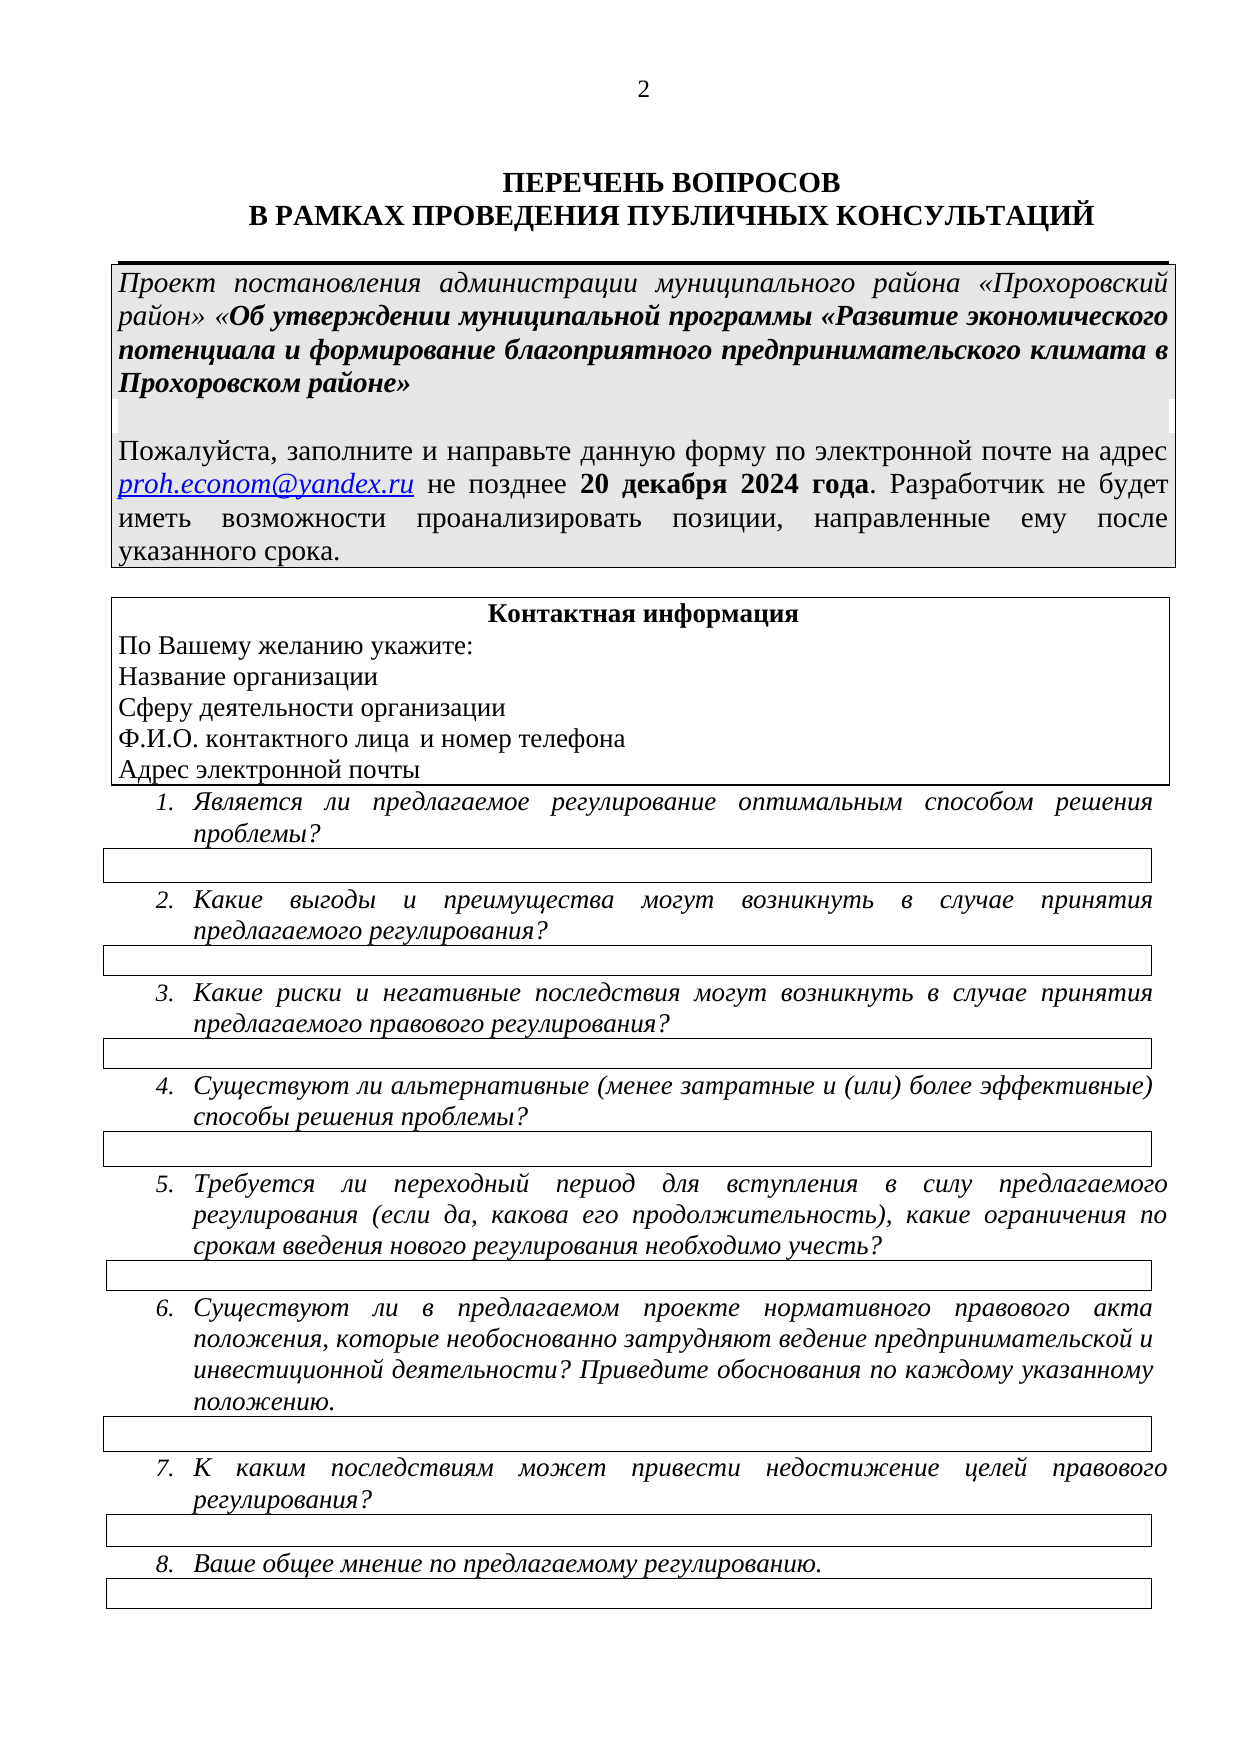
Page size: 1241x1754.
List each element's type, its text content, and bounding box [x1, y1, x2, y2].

text Проект постановления администрации муниципального района «Прохоровский район» «Об утверждении муниципальной программы «Развитие экономического потенциала и формирование благоприятного предпринимательского климата в Прохоровском районе» [112, 265, 1175, 399]
list Какие выгоды и преимущества могут возникнуть в случае принятия предлагаемого регулирования? [156, 883, 1154, 945]
list Является ли предлагаемое регулирование оптимальным способом решения проблемы? [156, 786, 1154, 848]
table_header [104, 1132, 1151, 1166]
list Существуют ли в предлагаемом проекте нормативного правового акта положения, которые необоснованно затрудняют ведение предпринимательской и инвестиционной деятельности? Приведите обоснования по каждому указанному положению. [156, 1291, 1154, 1416]
table_header [104, 946, 1151, 975]
text Ф.И.О. контактного лица и номер телефона [118, 722, 1169, 752]
text ПЕРЕЧЕНЬ ВОПРОСОВ [118, 165, 1169, 198]
list Ваше общее мнение по предлагаемому регулированию. [156, 1547, 1154, 1578]
text Адрес электронной почты [112, 752, 1169, 784]
list Требуется ли переходный период для вступления в силу предлагаемого регулирования (если да, какова его продолжительность), какие ограничения по срокам введения нового регулирования необходимо учесть? [156, 1167, 1169, 1260]
table_header [107, 1515, 1151, 1546]
table_header [107, 1261, 1151, 1290]
text Пожалуйста, заполните и направьте данную форму по электронной почте на адрес proh.econom@yandex.ru не позднее 20 декабря 2024 года. Разработчик не будет иметь возможности проанализировать позиции, направленные ему после указанного срока. [112, 432, 1175, 567]
text Сферу деятельности организации [118, 691, 1169, 722]
text По Вашему желанию укажите: [118, 629, 1169, 660]
list Существуют ли альтернативные (менее затратные и (или) более эффективные) способы решения проблемы? [156, 1069, 1154, 1131]
text В РАМКАХ ПРОВЕДЕНИЯ ПУБЛИЧНЫХ КОНСУЛЬТАЦИЙ [118, 198, 1169, 232]
list Какие риски и негативные последствия могут возникнуть в случае принятия предлагаемого правового регулирования? [156, 976, 1154, 1038]
list К каким последствиям может привести недостижение целей правового регулирования? [156, 1452, 1169, 1514]
table_header [104, 1417, 1151, 1451]
text Название организации [118, 660, 1169, 691]
table_header [107, 1579, 1151, 1608]
table_header [104, 1039, 1151, 1068]
text Контактная информация [112, 598, 1169, 629]
table_header [104, 849, 1151, 882]
